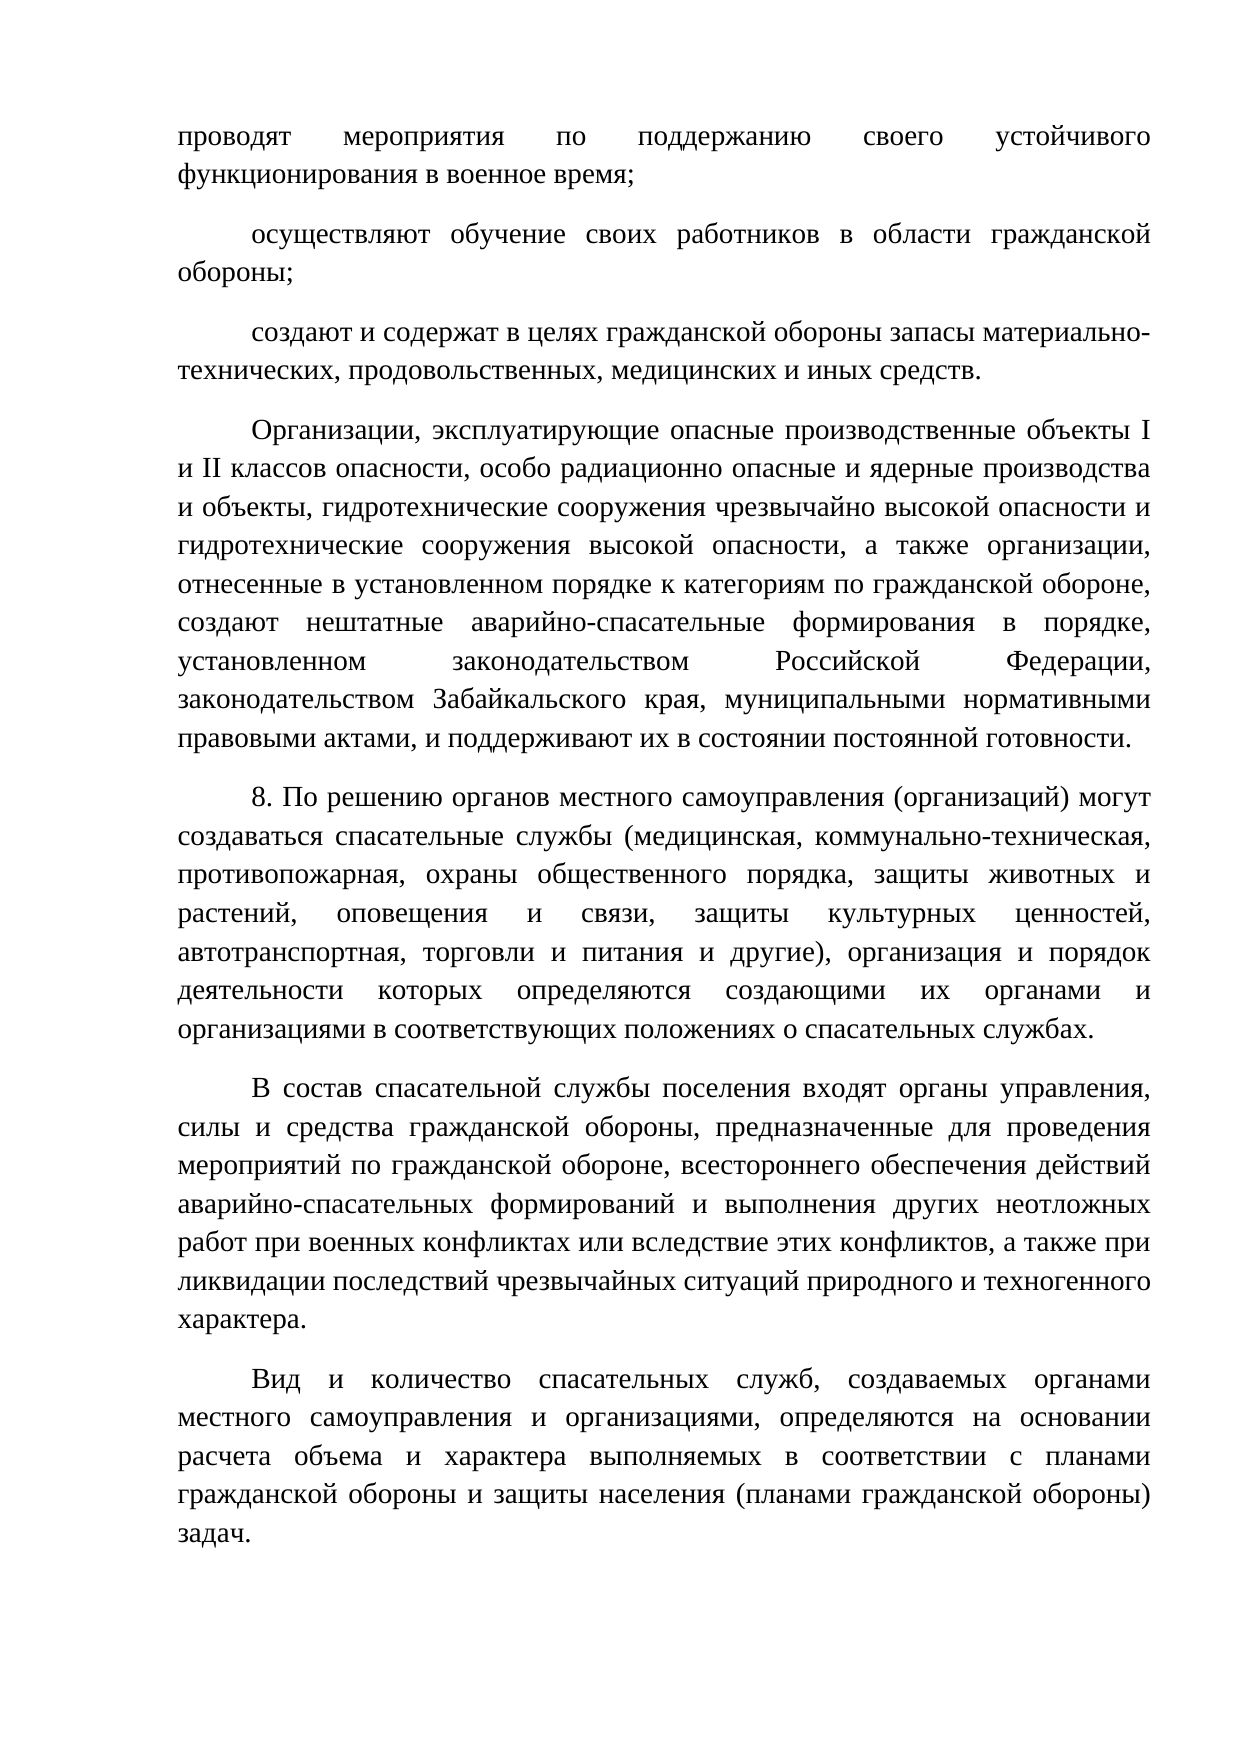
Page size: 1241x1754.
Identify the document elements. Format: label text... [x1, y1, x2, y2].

text осуществляют обучение своих работников в области гражданской обороны; [177, 216, 1152, 288]
text В состав спасательной службы поселения входят органы управления, силы и средства гражданской обороны, предназначенные для проведения мероприятий по гражданской обороне, всестороннего обеспечения действий аварийно-спасательных формирований и выполнения других неотложных работ при военных конфликтах или вследствие этих конфликтов, а также при ликвидации последствий чрезвычайных ситуаций природного и техногенного характера. [177, 1070, 1152, 1335]
text создают и содержат в целях гражданской обороны запасы материально-технических, продовольственных, медицинских и иных средств. [177, 314, 1152, 386]
text проводят мероприятия по поддержанию своего устойчивого функционирования в военное время; [177, 118, 1152, 190]
text 8. По решению органов местного самоуправления (организаций) могут создаваться спасательные службы (медицинская, коммунально-техническая, противопожарная, охраны общественного порядка, защиты животных и растений, оповещения и связи, защиты культурных ценностей, автотранспортная, торговли и питания и другие), организация и порядок деятельности которых определяются создающими их органами и организациями в соответствующих положениях о спасательных службах. [177, 779, 1152, 1044]
text Вид и количество спасательных служб, создаваемых органами местного самоуправления и организациями, определяются на основании расчета объема и характера выполняемых в соответствии с планами гражданской обороны и защиты населения (планами гражданской обороны) задач. [177, 1361, 1152, 1548]
text Организации, эксплуатирующие опасные производственные объекты I и II классов опасности, особо радиационно опасные и ядерные производства и объекты, гидротехнические сооружения чрезвычайно высокой опасности и гидротехнические сооружения высокой опасности, а также организации, отнесенные в установленном порядке к категориям по гражданской обороне, создают нештатные аварийно-спасательные формирования в порядке, установленном законодательством Российской Федерации, законодательством Забайкальского края, муниципальными нормативными правовыми актами, и поддерживают их в состоянии постоянной готовности. [177, 412, 1152, 754]
